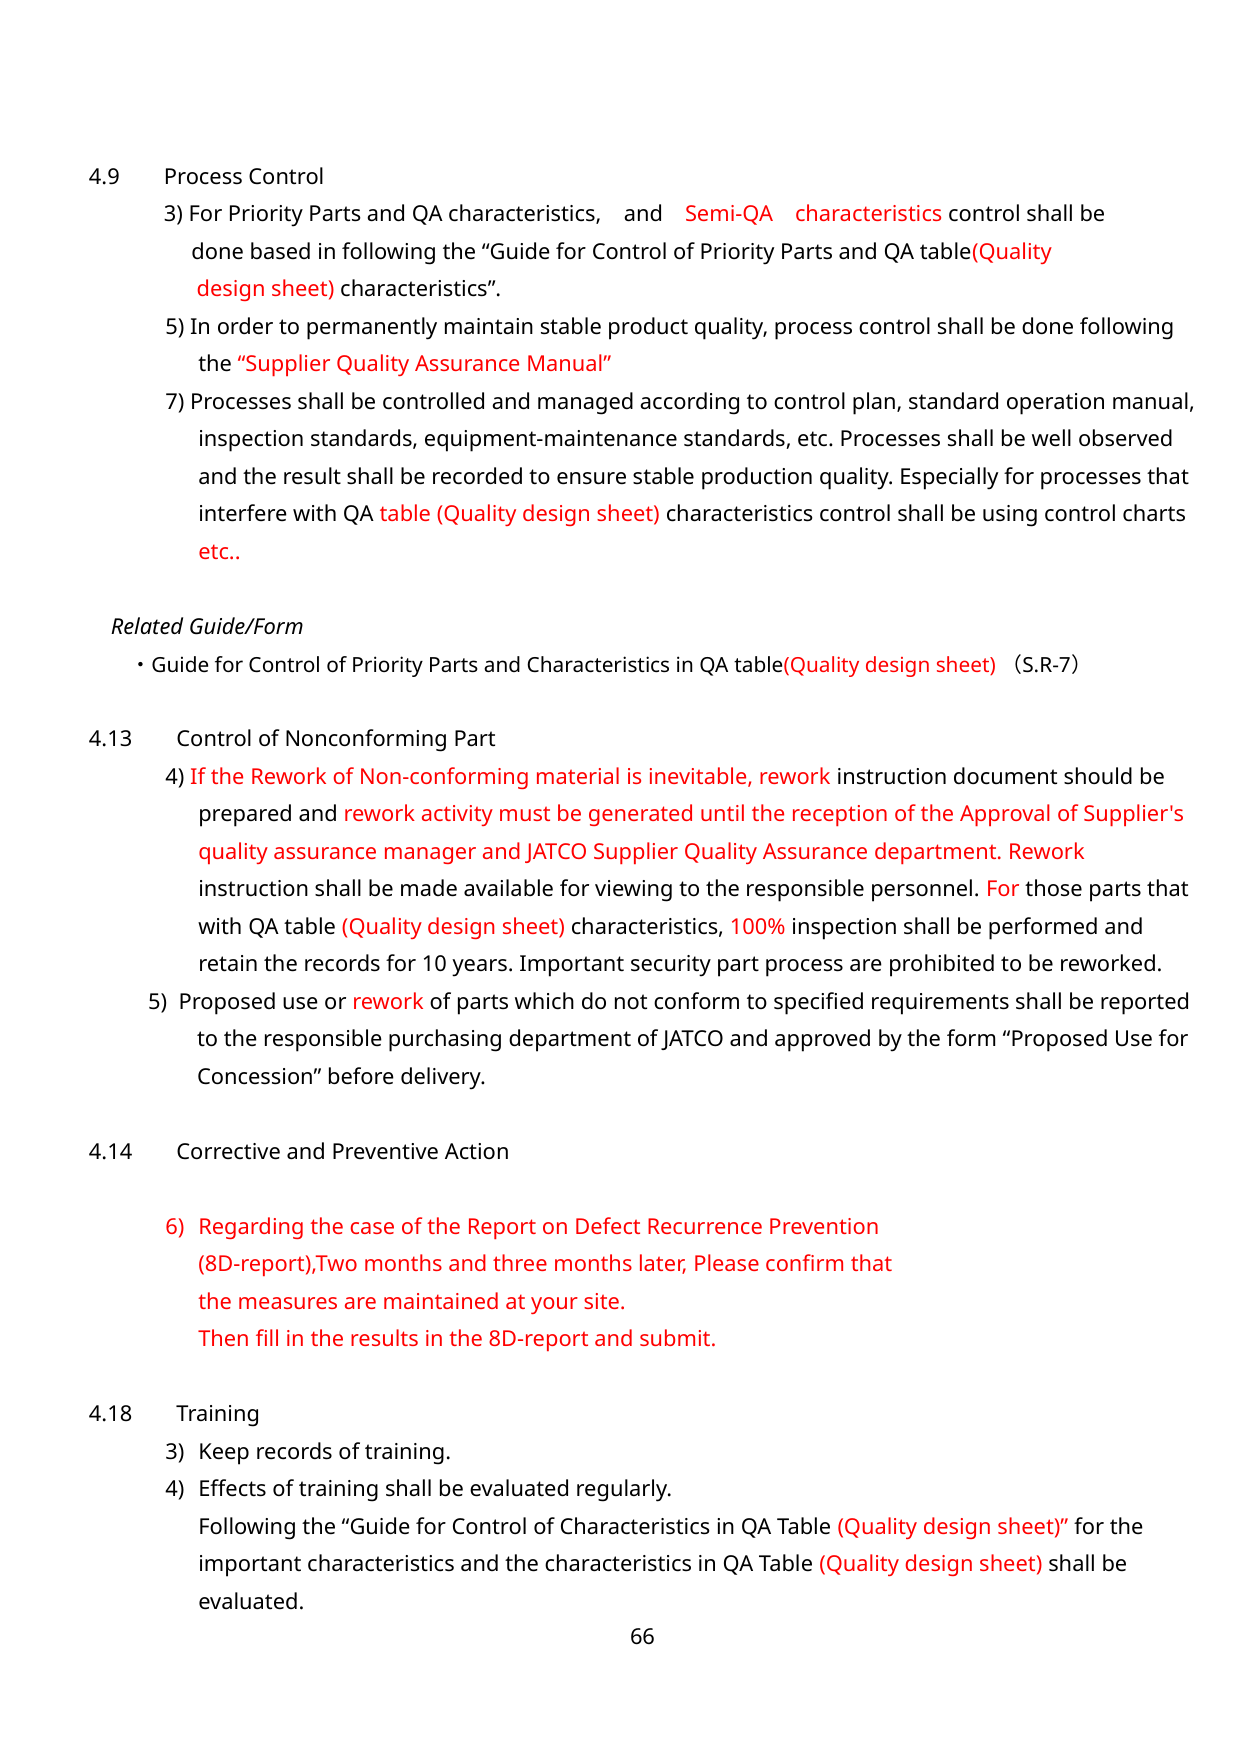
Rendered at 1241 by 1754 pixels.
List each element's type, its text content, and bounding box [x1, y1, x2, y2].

text ・Guide for Control of Priority Parts and Characteristics in QA table(Quality design sheet) （S.R-7） [89, 644, 1196, 682]
list 5) In order to permanently maintain stable product quality, process control shall be done following the “Supplier Quality Assurance Manual” [165, 307, 1196, 382]
list 4) Effects of training shall be evaluated regularly. [165, 1469, 1196, 1507]
list 3) For Priority Parts and QA characteristics, and Semi-QA characteristics control shall be [164, 194, 1196, 232]
text Related Guide/Form [89, 607, 1196, 644]
list Process Control [89, 157, 1196, 194]
list done based in following the “Guide for Control of Priority Parts and QA table(Quality [164, 232, 1196, 269]
list 7) Processes shall be controlled and managed according to control plan, standard operation manual, inspection standards, equipment-maintenance standards, etc. Processes shall be well observed and the result shall be recorded to ensure stable production quality. Especially for processes that interfere with QA table (Quality design sheet) characteristics control shall be using control charts etc.. [165, 382, 1196, 569]
text 4.13 Control of Nonconforming Part [89, 719, 1196, 757]
list 3) Keep records of training. [165, 1432, 1196, 1469]
text 4.18 Training [89, 1394, 1196, 1432]
list the measures are maintained at your site. [198, 1282, 1196, 1319]
list 4) If the Rework of Non-conforming material is inevitable, rework instruction document should be prepared and rework activity must be generated until the reception of the Approval of Supplier's quality assurance manager and JATCO Supplier Quality Assurance department. Rework instruction shall be made available for viewing to the responsible personnel. For those parts that with QA table (Quality design sheet) characteristics, 100% inspection shall be performed and retain the records for 10 years. Important security part process are prohibited to be reworked. [165, 757, 1196, 982]
text 4.14 Corrective and Preventive Action [89, 1132, 1196, 1169]
list 6) Regarding the case of the Report on Defect Recurrence Prevention [165, 1207, 1196, 1244]
list 5) Proposed use or rework of parts which do not conform to specified requirements shall be reported to the responsible purchasing department of JATCO and approved by the form “Proposed Use for Concession” before delivery. [142, 982, 1196, 1094]
list (8D-report),Two months and three months later, Please confirm that [198, 1244, 1196, 1282]
list Following the “Guide for Control of Characteristics in QA Table (Quality design sheet)” for the important characteristics and the characteristics in QA Table (Quality design sheet) shall be evaluated. [198, 1507, 1196, 1619]
list design sheet) characteristics”. [164, 269, 1196, 307]
list Then fill in the results in the 8D-report and submit. [198, 1319, 1196, 1357]
